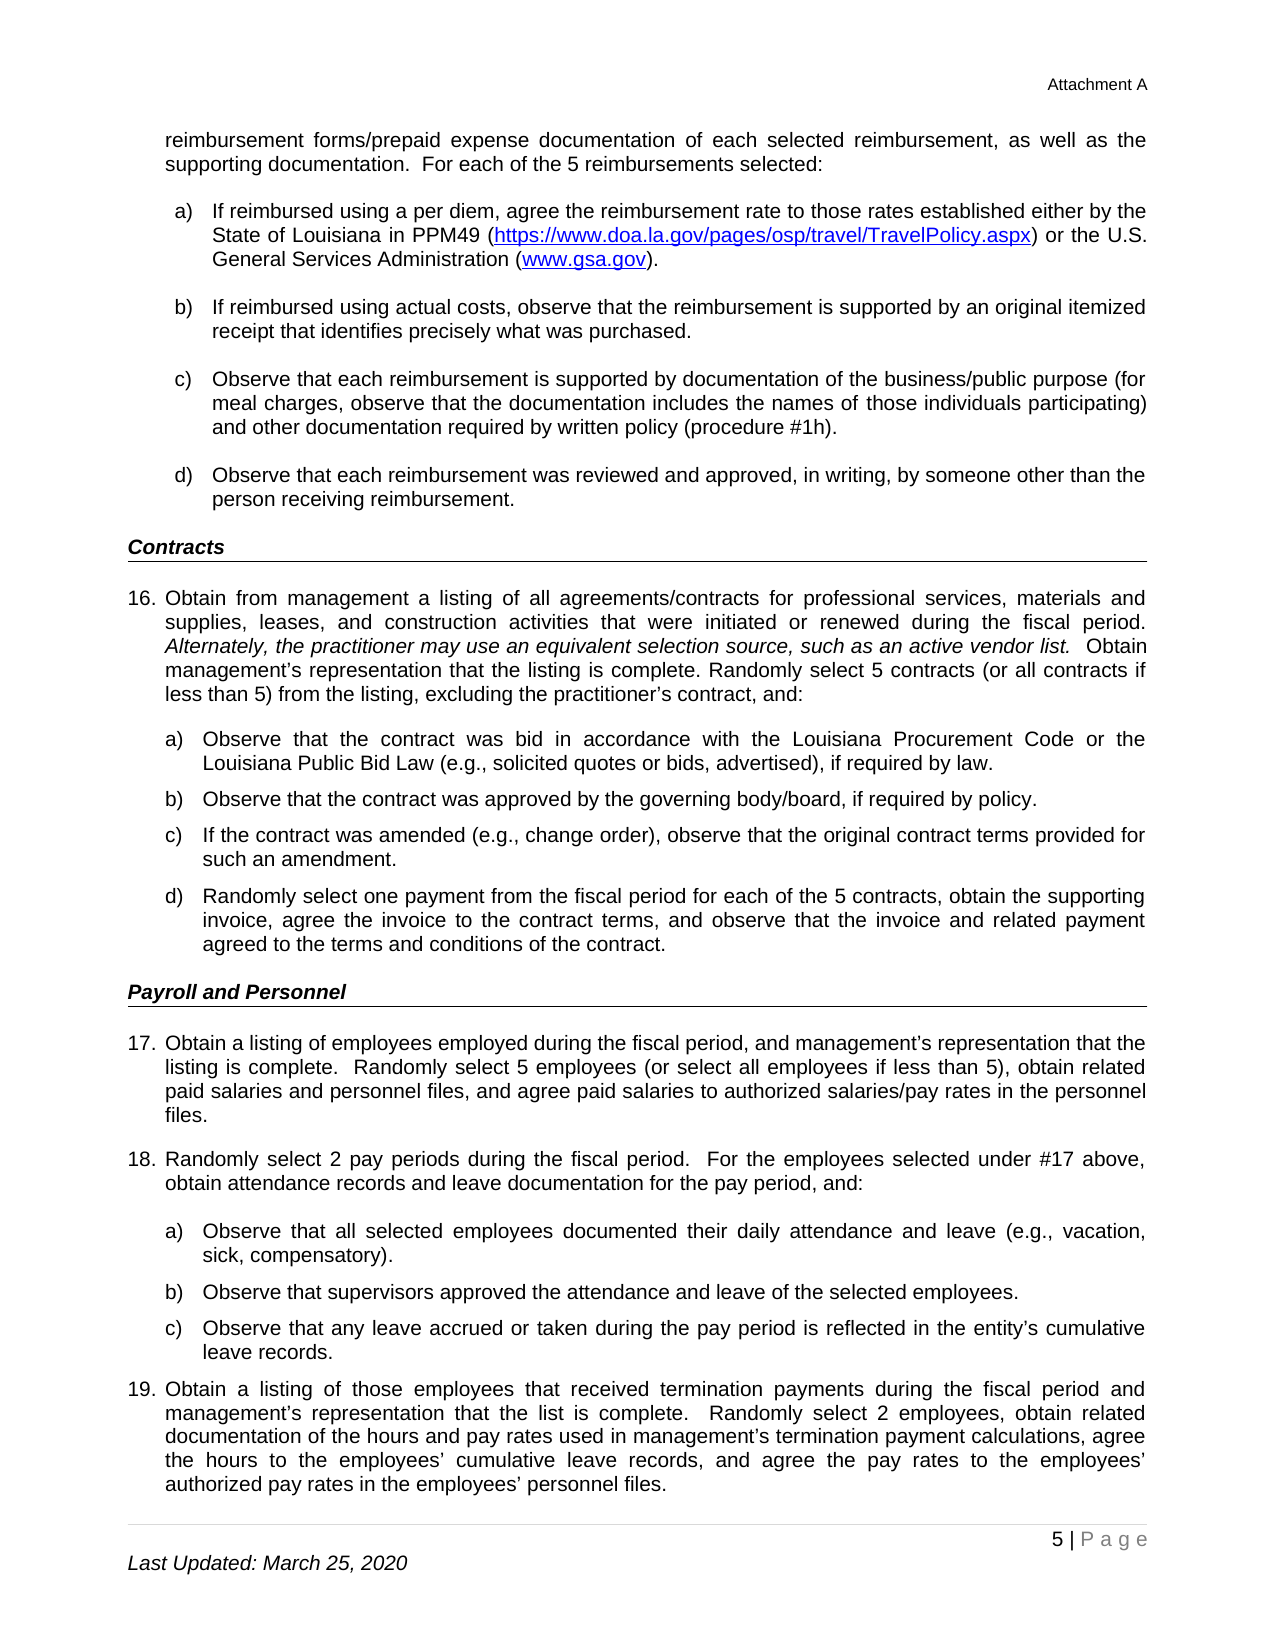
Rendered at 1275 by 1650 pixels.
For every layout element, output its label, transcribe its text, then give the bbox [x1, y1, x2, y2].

list Randomly select one payment from the fiscal period for each of the 5 contracts, obtain the supporting invoice, agree the invoice to the contract terms, and observe that the invoice and related payment agreed to the terms and conditions of the contract. [165, 884, 1147, 956]
list Observe that each reimbursement is supported by documentation of the business/public purpose (for meal charges, observe that the documentation includes the names of those individuals participating) and other documentation required by written policy (procedure #1h). [174, 367, 1147, 439]
list Observe that all selected employees documented their daily attendance and leave (e.g., vacation, sick, compensatory). [165, 1219, 1147, 1267]
list Observe that any leave accrued or taken during the pay period is reflected in the entity’s cumulative leave records. [165, 1316, 1147, 1364]
list Observe that the contract was bid in accordance with the Louisiana Procurement Code or the Louisiana Public Bid Law (e.g., solicited quotes or bids, advertised), if required by law. [165, 726, 1147, 774]
list Observe that the contract was approved by the governing body/board, if required by policy. [165, 787, 1147, 811]
list Obtain from management a listing of all agreements/contracts for professional services, materials and supplies, leases, and construction activities that were initiated or renewed during the fiscal period. Alternately, the practitioner may use an equivalent selection source, such as an active vendor list. Obtain management’s representation that the listing is complete. Randomly select 5 contracts (or all contracts if less than 5) from the listing, excluding the practitioner’s contract, and: [127, 586, 1147, 706]
list Randomly select 2 pay periods during the fiscal period. For the employees selected under #17 above, obtain attendance records and leave documentation for the pay period, and: [127, 1147, 1147, 1195]
list If reimbursed using a per diem, agree the reimbursement rate to those rates established either by the State of Louisiana in PPM49 (https://www.doa.la.gov/pages/osp/travel/TravelPolicy.aspx) or the U.S. General Services Administration (www.gsa.gov). [174, 199, 1147, 271]
list Obtain a listing of those employees that received termination payments during the fiscal period and management’s representation that the list is complete. Randomly select 2 employees, obtain related documentation of the hours and pay rates used in management’s termination payment calculations, agree the hours to the employees’ cumulative leave records, and agree the pay rates to the employees’ authorized pay rates in the employees’ personnel files. [127, 1376, 1147, 1496]
list Observe that supervisors approved the attendance and leave of the selected employees. [165, 1279, 1147, 1303]
list Observe that each reimbursement was reviewed and approved, in writing, by someone other than the person receiving reimbursement. [174, 463, 1147, 511]
text Contracts [127, 535, 1147, 562]
list If the contract was amended (e.g., change order), observe that the original contract terms provided for such an amendment. [165, 823, 1147, 871]
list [127, 127, 1147, 175]
text Payroll and Personnel [127, 979, 1147, 1007]
list If reimbursed using actual costs, observe that the reimbursement is supported by an original itemized receipt that identifies precisely what was purchased. [174, 295, 1147, 343]
list Obtain a listing of employees employed during the fiscal period, and management’s representation that the listing is complete. Randomly select 5 employees (or select all employees if less than 5), obtain related paid salaries and personnel files, and agree paid salaries to authorized salaries/pay rates in the personnel files. [127, 1031, 1147, 1126]
